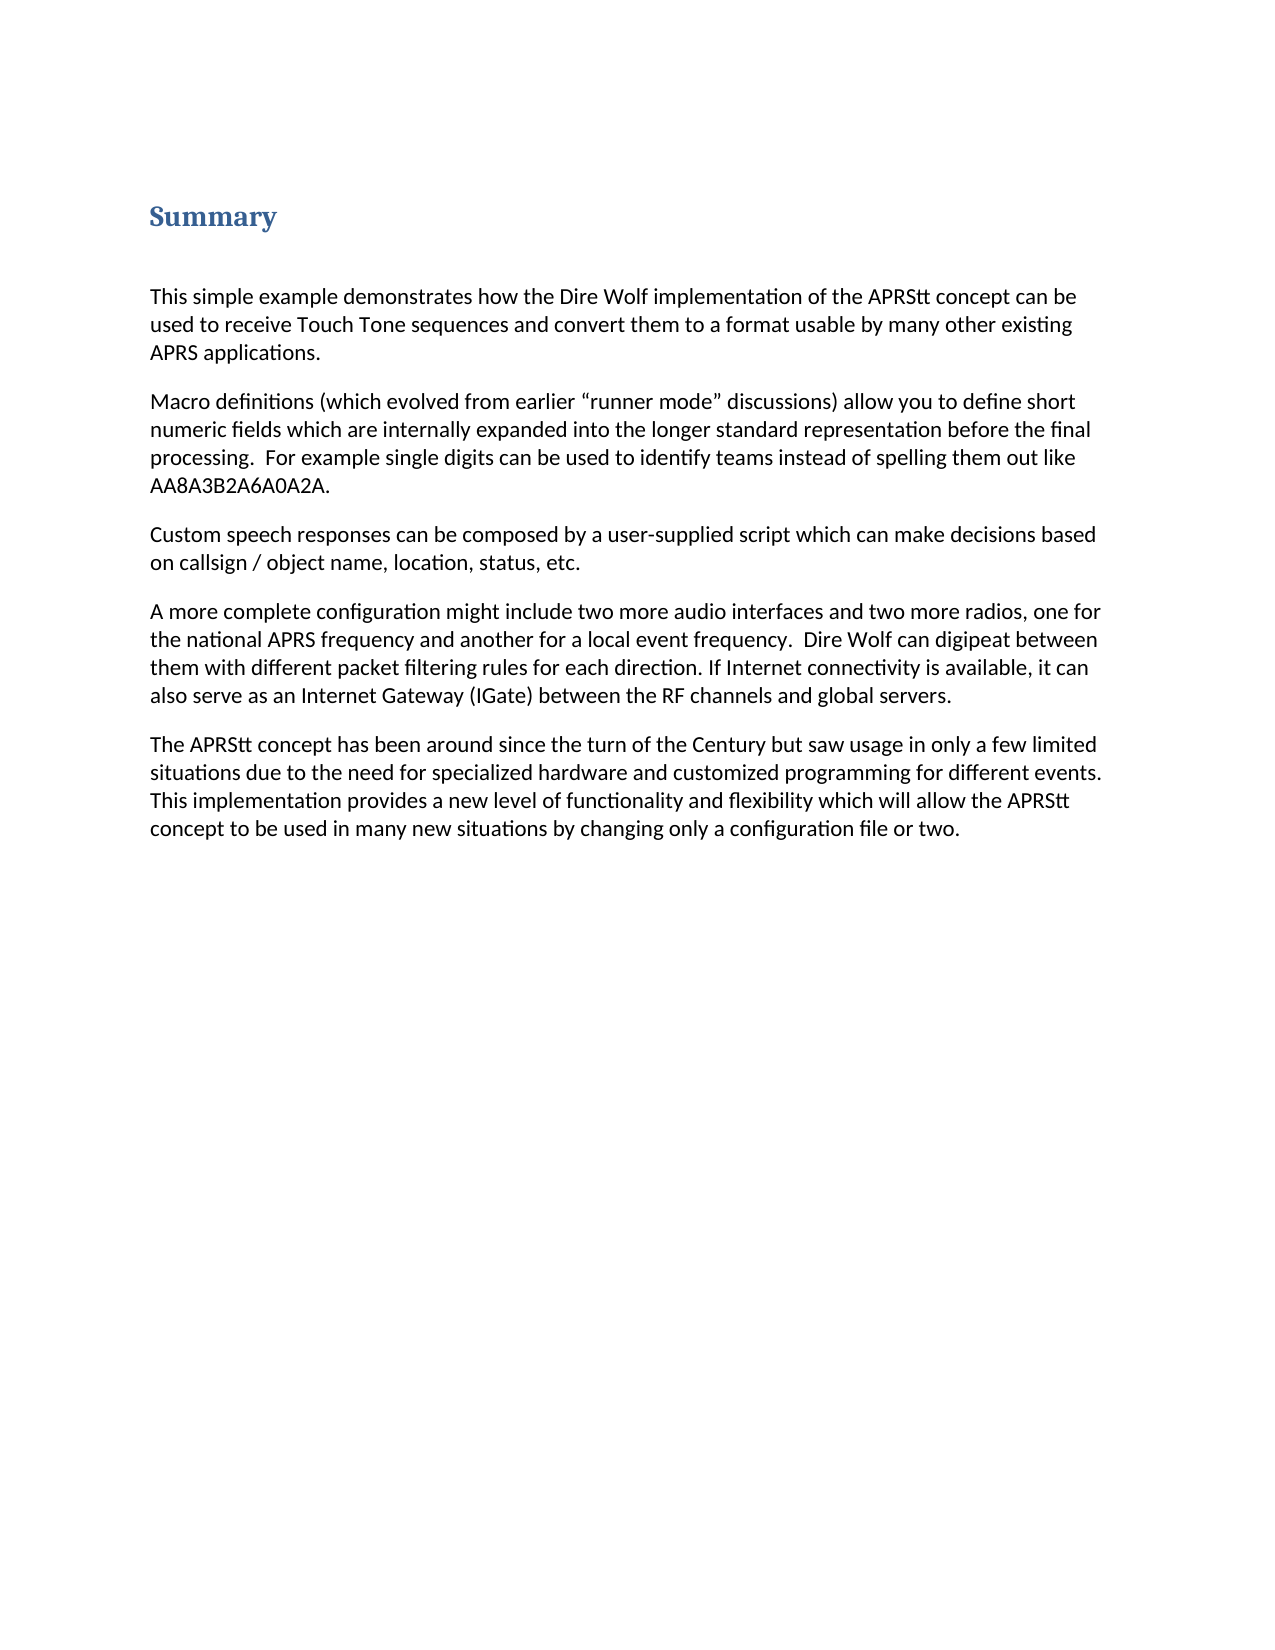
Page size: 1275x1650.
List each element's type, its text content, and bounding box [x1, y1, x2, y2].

text Custom speech responses can be composed by a user-supplied script which can make decisions based on callsign / object name, location, status, etc. [150, 520, 1125, 576]
text The APRStt concept has been around since the turn of the Century but saw usage in only a few limited situations due to the need for specialized hardware and customized programming for different events. This implementation provides a new level of functionality and flexibility which will allow the APRStt concept to be used in many new situations by changing only a configuration file or two. [150, 730, 1125, 842]
text Macro definitions (which evolved from earlier “runner mode” discussions) allow you to define short numeric fields which are internally expanded into the longer standard representation before the final processing. For example single digits can be used to identify teams instead of spelling them out like AA8A3B2A6A0A2A. [150, 387, 1125, 499]
subtitle Summary [150, 200, 1125, 233]
text A more complete configuration might include two more audio interfaces and two more radios, one for the national APRS frequency and another for a local event frequency. Dire Wolf can digipeat between them with different packet filtering rules for each direction. If Internet connectivity is available, it can also serve as an Internet Gateway (IGate) between the RF channels and global servers. [150, 597, 1125, 709]
text This simple example demonstrates how the Dire Wolf implementation of the APRStt concept can be used to receive Touch Tone sequences and convert them to a format usable by many other existing APRS applications. [150, 282, 1125, 366]
